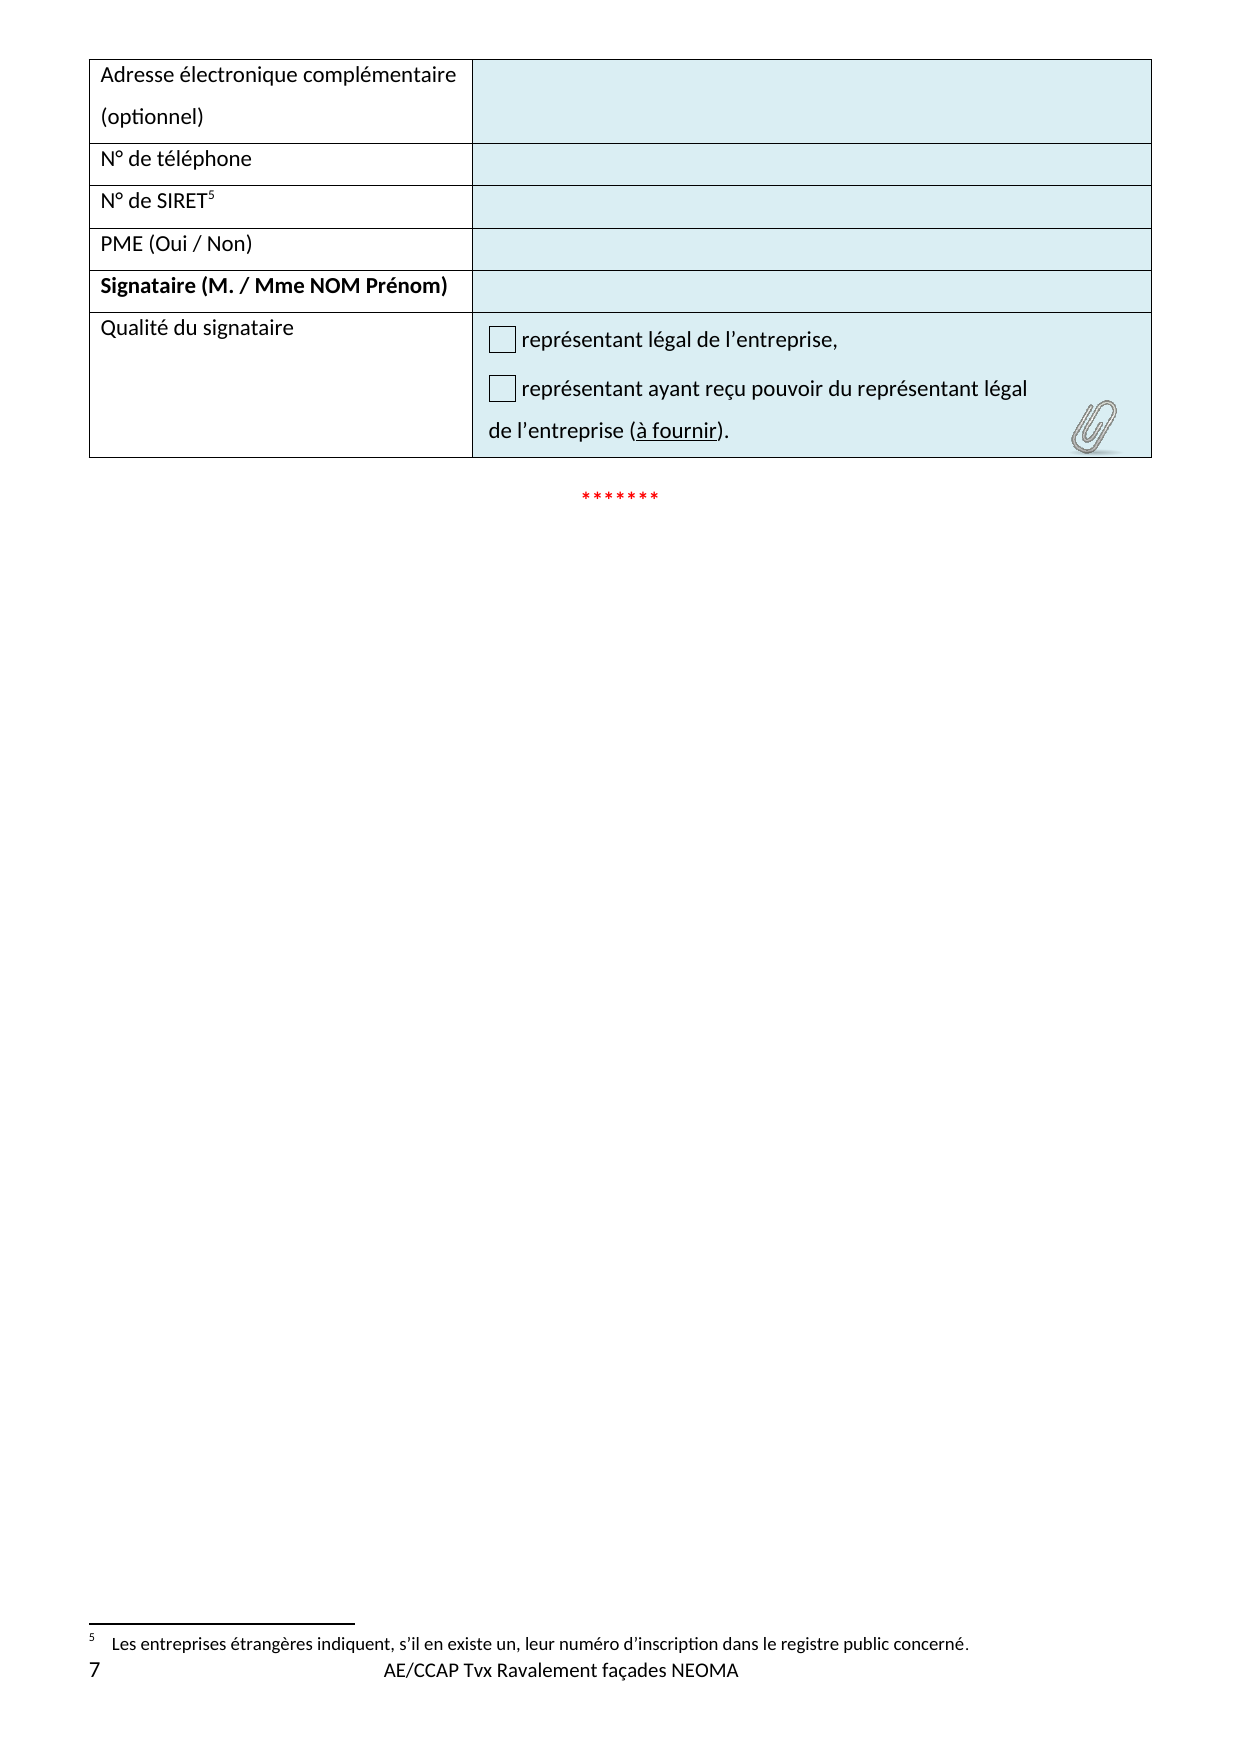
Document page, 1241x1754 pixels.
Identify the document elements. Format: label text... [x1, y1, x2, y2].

table_cell N° de SIRET [90, 186, 472, 228]
table_cell N° de téléphone [90, 144, 472, 185]
table_cell PME (Oui / Non) [90, 229, 472, 270]
table_cell [473, 229, 1151, 270]
table_cell représentant légal de l’entreprise, représentant ayant reçu pouvoir du représentant légal de l’entreprise (à fournir). [473, 313, 1151, 457]
table_cell Adresse électronique complémentaire (optionnel) [90, 60, 472, 143]
table_cell Qualité du signataire [90, 313, 472, 457]
picture [1069, 400, 1129, 456]
table_cell Signataire (M. / Mme NOM Prénom) [90, 271, 472, 312]
table_cell [473, 271, 1151, 312]
table_cell [473, 60, 1151, 143]
table_cell [473, 144, 1151, 185]
text ******* [89, 486, 1152, 514]
table_cell [473, 186, 1151, 228]
